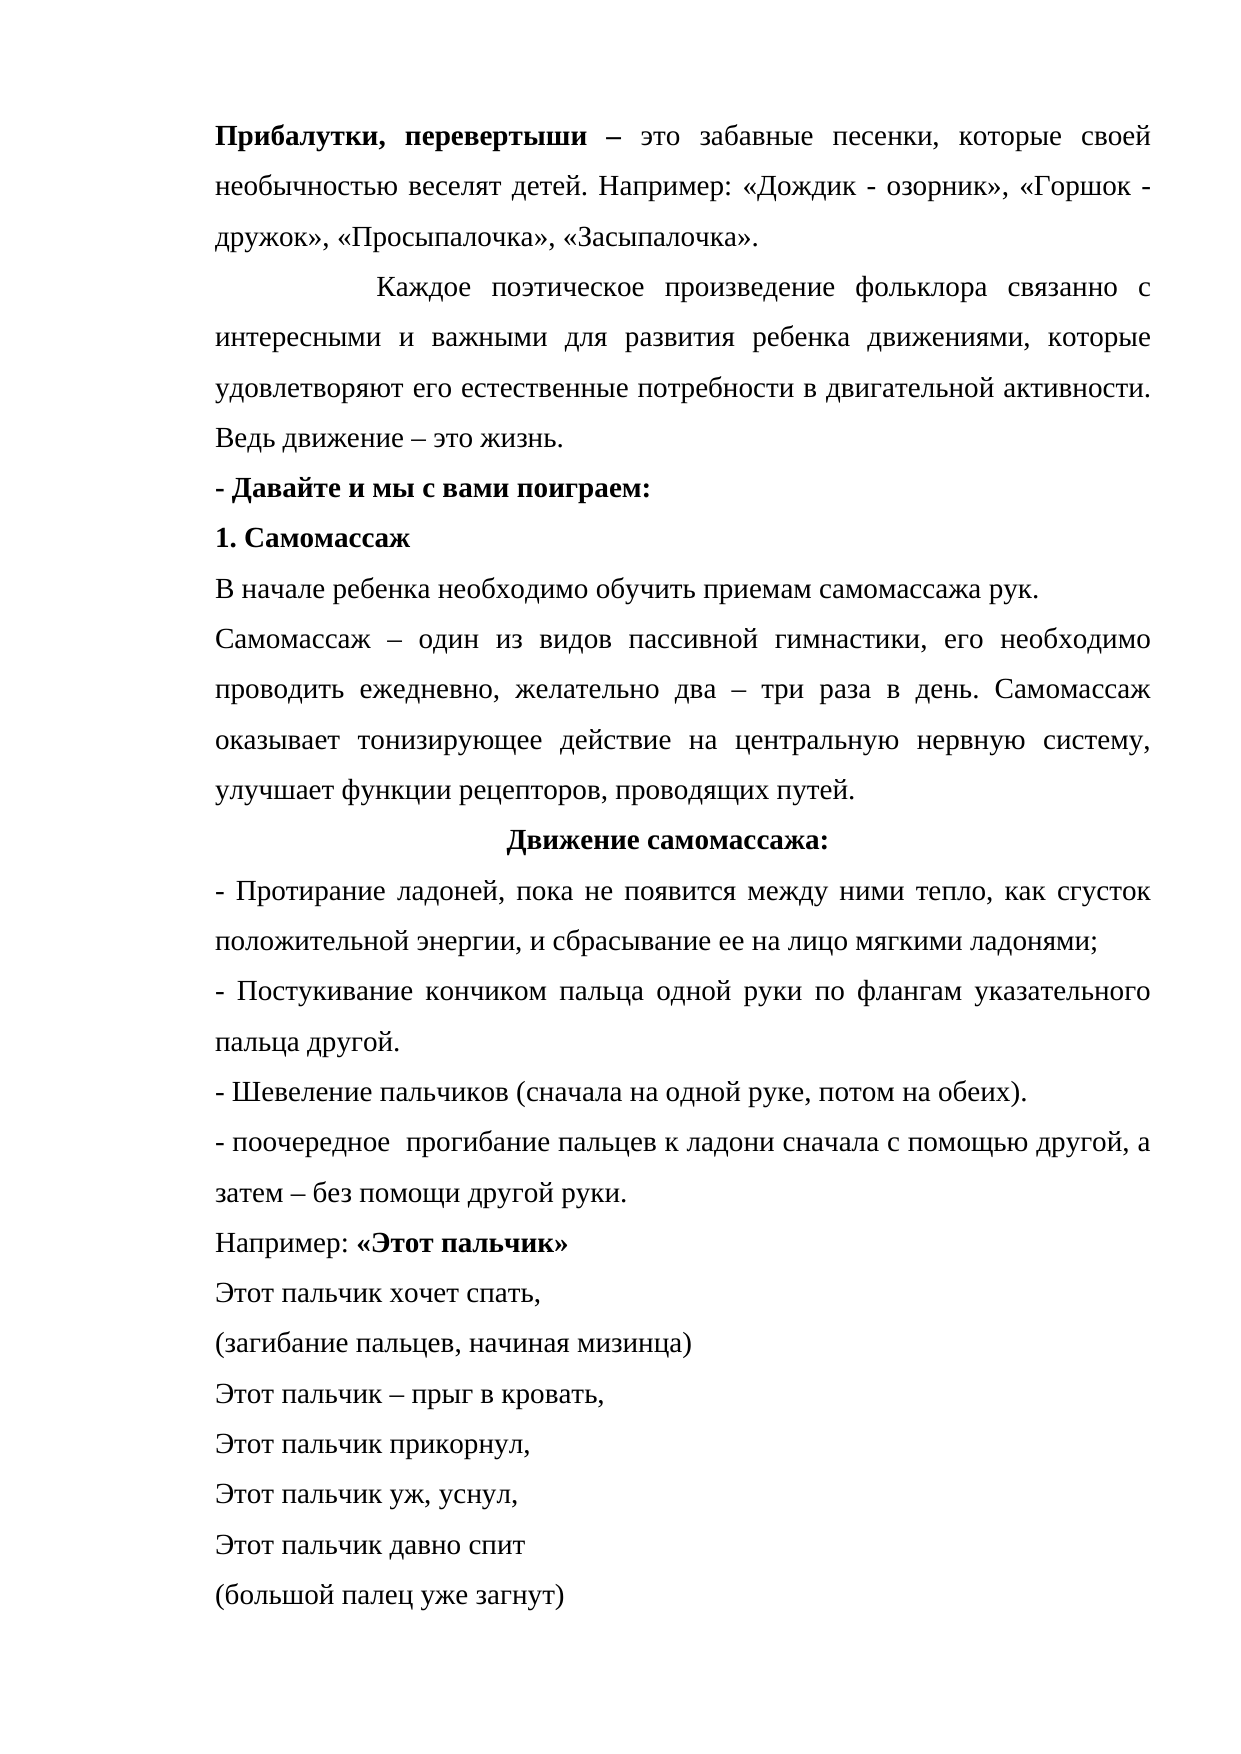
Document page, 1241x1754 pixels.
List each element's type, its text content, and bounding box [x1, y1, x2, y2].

text (загибание пальцев, начиная мизинца) [215, 1326, 1152, 1359]
text В начале ребенка необходимо обучить приемам самомассажа рук. [215, 571, 1152, 604]
text Этот пальчик давно спит [215, 1527, 1152, 1560]
text - Протирание ладоней, пока не появится между ними тепло, как сгусток положительной энергии, и сбрасывание ее на лицо мягкими ладонями; [215, 873, 1152, 957]
text - Постукивание кончиком пальца одной руки по флангам указательного пальца другой. [215, 973, 1152, 1057]
text Этот пальчик хочет спать, [215, 1275, 1152, 1309]
text Этот пальчик уж, уснул, [215, 1477, 1152, 1510]
text Прибалутки, перевертыши – это забавные песенки, которые своей необычностью веселят детей. Например: «Дождик - озорник», «Горшок - дружок», «Просыпалочка», «Засыпалочка». [215, 118, 1152, 252]
text - Давайте и мы с вами поиграем: [215, 470, 1152, 504]
text Этот пальчик – прыг в кровать, [215, 1376, 1152, 1409]
text Например: «Этот пальчик» [215, 1225, 1152, 1258]
text (большой палец уже загнут) [215, 1577, 1152, 1611]
text - поочередное прогибание пальцев к ладони сначала с помощью другой, а затем – без помощи другой руки. [215, 1124, 1152, 1208]
text 1. Самомассаж [215, 521, 1152, 554]
text - Шевеление пальчиков (сначала на одной руке, потом на обеих). [215, 1074, 1152, 1108]
text Каждое поэтическое произведение фольклора связанно с интересными и важными для развития ребенка движениями, которые удовлетворяют его естественные потребности в двигательной активности. Ведь движение – это жизнь. [215, 269, 1152, 453]
text Этот пальчик прикорнул, [215, 1426, 1152, 1460]
text Движение самомассажа: [215, 822, 1152, 856]
text Самомассаж – один из видов пассивной гимнастики, его необходимо проводить ежедневно, желательно два – три раза в день. Самомассаж оказывает тонизирующее действие на центральную нервную систему, улучшает функции рецепторов, проводящих путей. [215, 621, 1152, 806]
